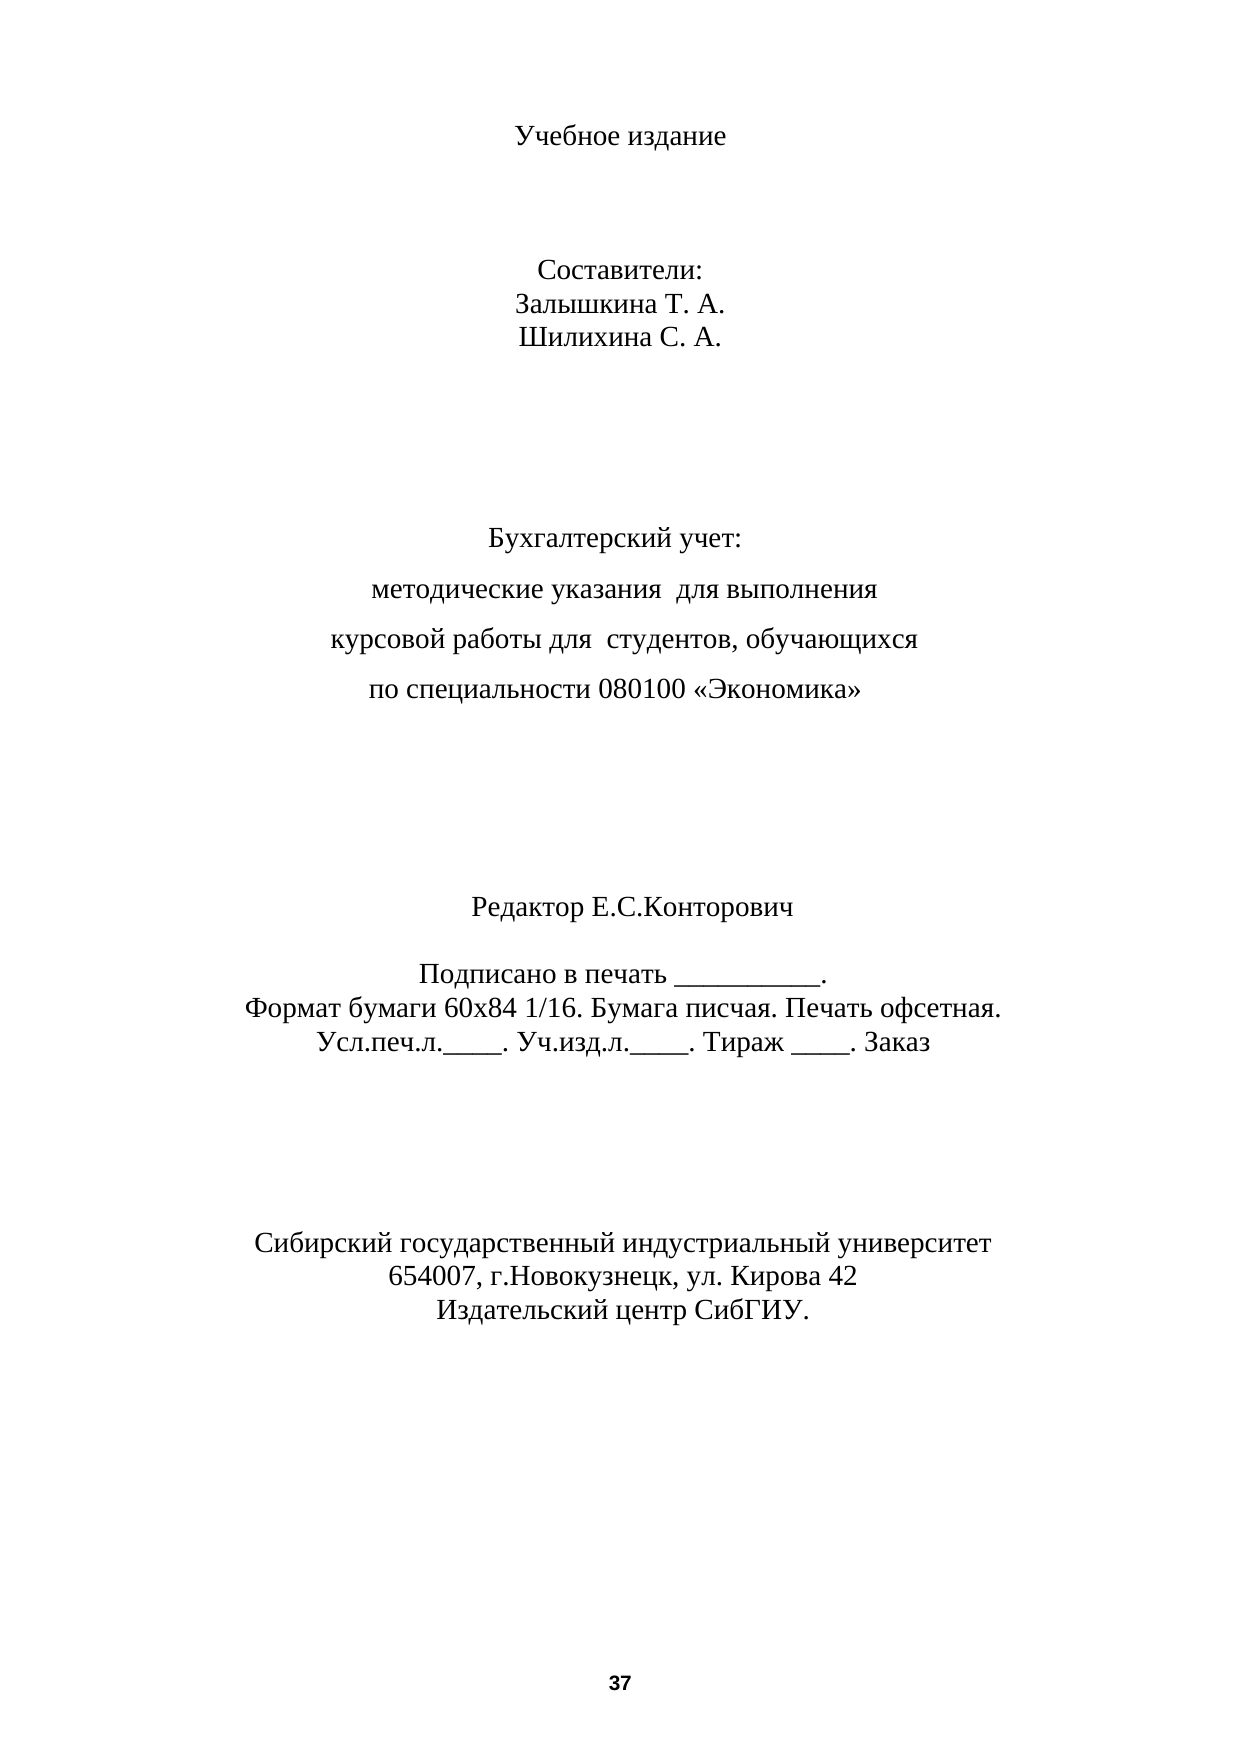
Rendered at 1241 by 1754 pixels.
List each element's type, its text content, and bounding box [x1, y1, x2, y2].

title методические указания для выполнения [306, 571, 943, 604]
text Сибирский государственный индустриальный университет [174, 1225, 1072, 1258]
text Формат бумаги 60х84 1/16. Бумага писчая. Печать офсетная. Усл.печ.л.____. Уч.изд.л.____. Тираж ____. Заказ [174, 990, 1072, 1057]
title курсовой работы для студентов, обучающихся [306, 621, 943, 655]
text Составители: [118, 252, 1122, 286]
text .Новокузнецк, ул. Кирова 42 [174, 1258, 1072, 1292]
text Учебное издание [118, 118, 1122, 152]
title по специальности 080100 «Экономика» [268, 672, 962, 705]
text Редактор Е.С.Конторович [324, 889, 940, 923]
title Бухгалтерский учет: [306, 521, 924, 554]
text Шилихина С. А. [118, 319, 1122, 353]
text Подписано в печать __________. [174, 957, 1072, 990]
text Издательский центр СибГИУ. [174, 1292, 1072, 1326]
text Залышкина Т. А. [118, 286, 1122, 319]
